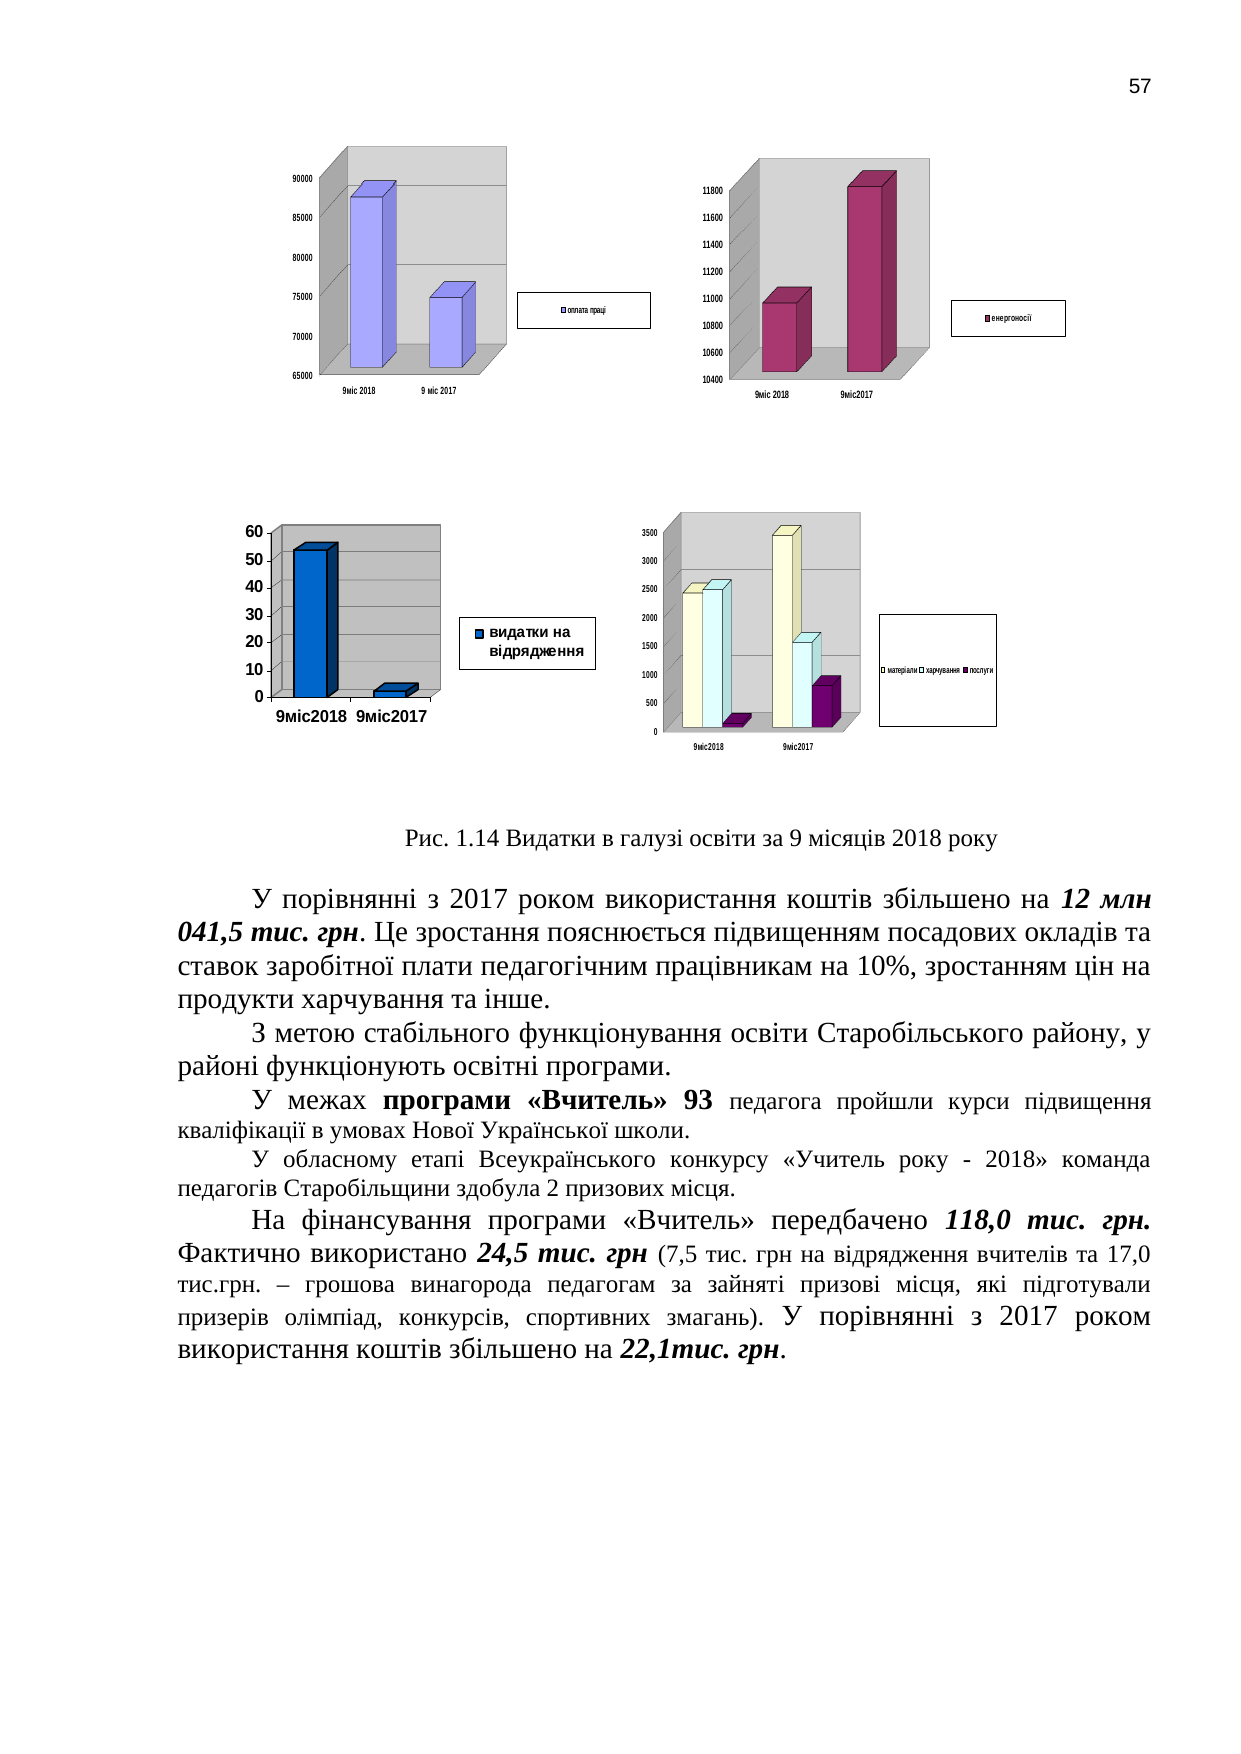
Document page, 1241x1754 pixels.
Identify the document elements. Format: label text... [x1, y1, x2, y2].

text У межах програми «Вчитель» 93 педагога пройшли курси підвищення кваліфікації в умовах Нової Української школи. [177, 1082, 1152, 1144]
text На фінансування програми «Вчитель» передбачено 118,0 тис. грн. Фактично використано 24,5 тис. грн (7,5 тис. грн на відрядження вчителів та 17,0 тис.грн. – грошова винагорода педагогам за зайняті призові місця, які підготували призерів олімпіад, конкурсів, спортивних змагань). У порівнянні з 2017 роком використання коштів збільшено на 22,1тис. грн. [177, 1202, 1152, 1365]
text У обласному етапі Всеукраїнського конкурсу «Учитель року - 2018» команда педагогів Старобільщини здобула 2 призових місця. [177, 1144, 1152, 1202]
text Рис. 1.14 Видатки в галузі освіти за 9 місяців 2018 року [177, 823, 1152, 852]
text З метою стабільного функціонування освіти Старобільського району, у районі функціонують освітні програми. [177, 1015, 1152, 1082]
text У порівнянні з 2017 роком використання коштів збільшено на 12 млн 041,5 тис. грн. Це зростання пояснюється підвищенням посадових окладів та ставок заробітної плати педагогічним працівникам на 10%, зростанням цін на продукти харчування та інше. [177, 881, 1152, 1015]
